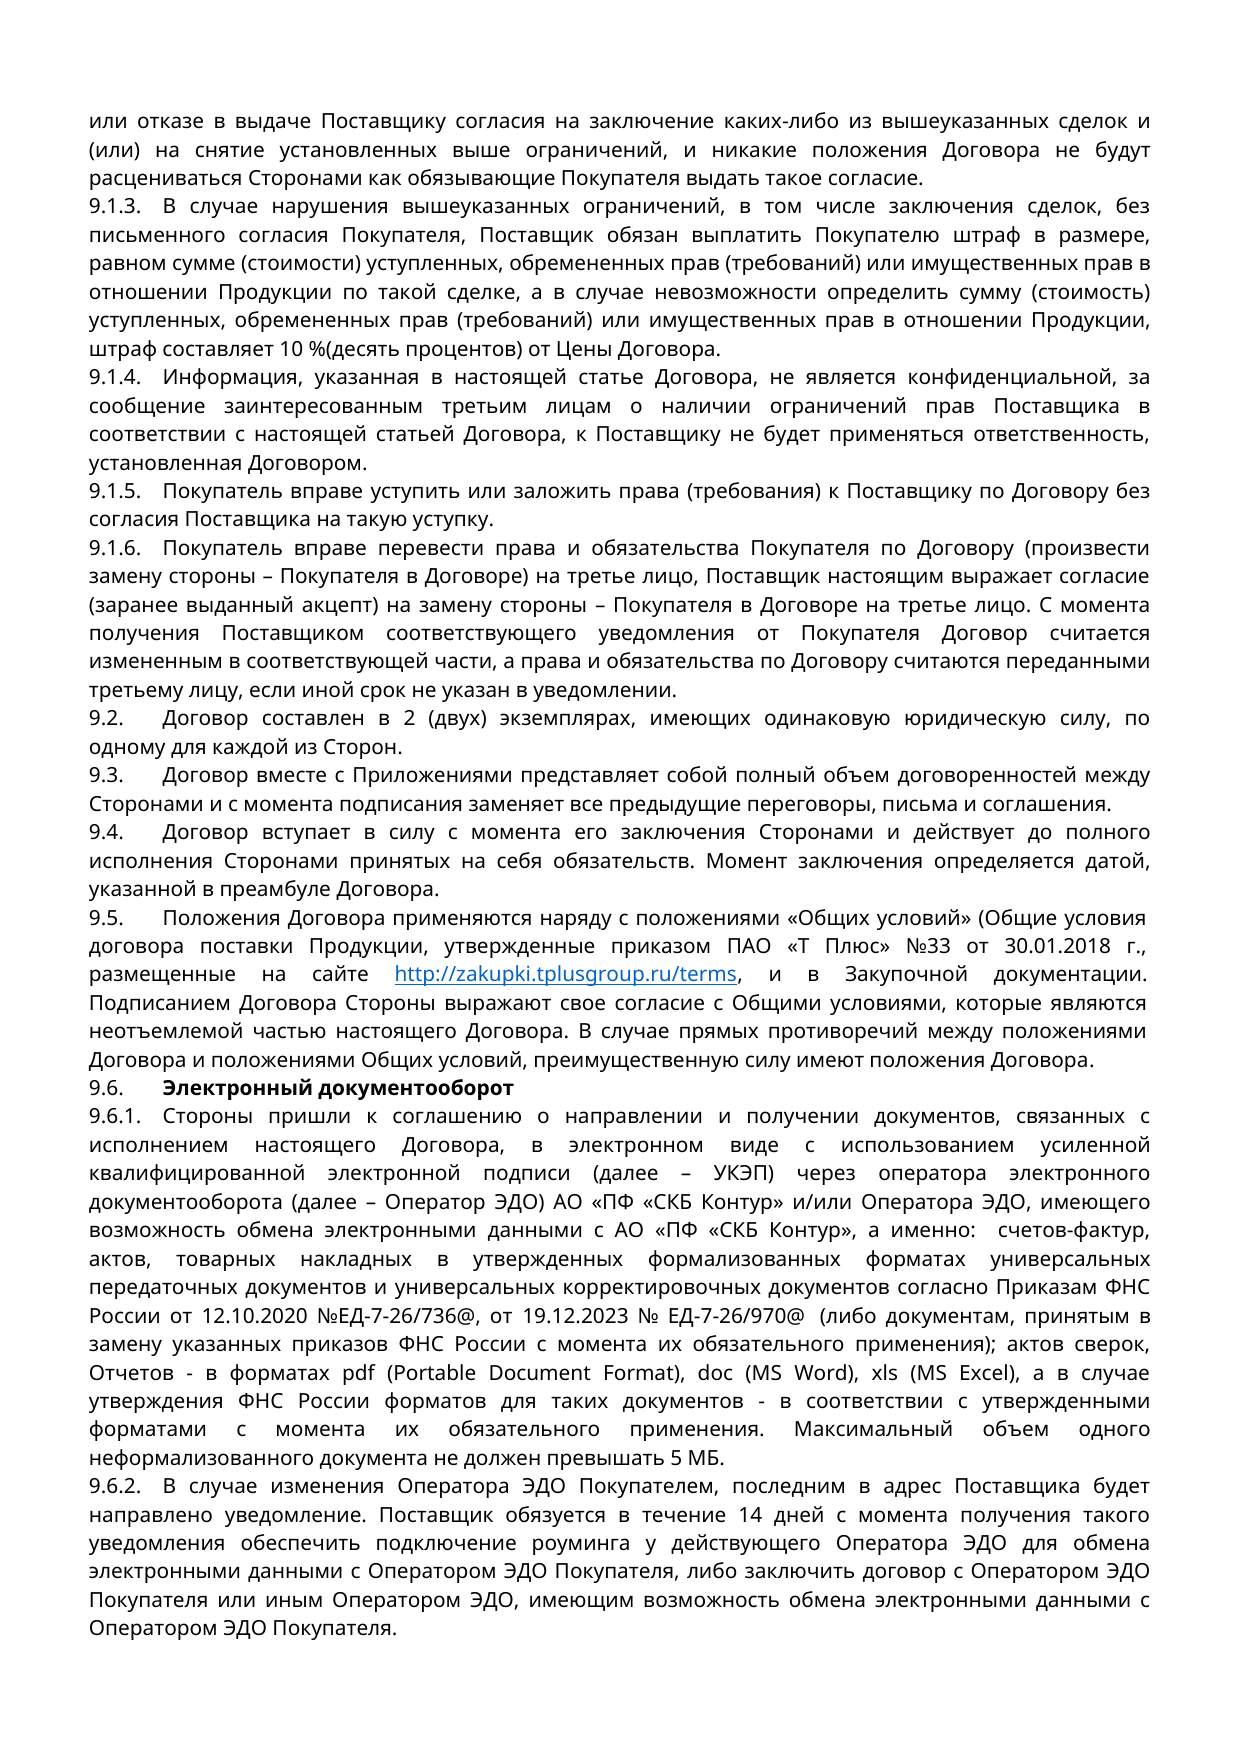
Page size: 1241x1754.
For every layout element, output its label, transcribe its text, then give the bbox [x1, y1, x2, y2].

list Договор вместе с Приложениями представляет собой полный объем договоренностей между Сторонами и с момента подписания заменяет все предыдущие переговоры, письма и соглашения. [89, 760, 1152, 817]
list Информация, указанная в настоящей статье Договора, не является конфиденциальной, за сообщение заинтересованным третьим лицам о наличии ограничений прав Поставщика в соответствии с настоящей статьей Договора, к Поставщику не будет применяться ответственность, установленная Договором. [89, 362, 1152, 476]
list В случае изменения Оператора ЭДО Покупателем, последним в адрес Поставщика будет направлено уведомление. Поставщик обязуется в течение 14 дней с момента получения такого уведомления обеспечить подключение роуминга у действующего Оператора ЭДО для обмена электронными данными с Оператором ЭДО Покупателя, либо заключить договор с Оператором ЭДО Покупателя или иным Оператором ЭДО, имеющим возможность обмена электронными данными с Оператором ЭДО Покупателя. [89, 1471, 1152, 1642]
list Электронный документооборот [89, 1073, 1152, 1102]
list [89, 106, 1152, 192]
list В случае нарушения вышеуказанных ограничений, в том числе заключения сделок, без письменного согласия Покупателя, Поставщик обязан выплатить Покупателю штраф в размере, равном сумме (стоимости) уступленных, обремененных прав (требований) или имущественных прав в отношении Продукции по такой сделке, а в случае невозможности определить сумму (стоимость) уступленных, обремененных прав (требований) или имущественных прав в отношении Продукции, штраф составляет 10 %(десять процентов) от Цены Договора. [89, 192, 1152, 362]
list Стороны пришли к соглашению о направлении и получении документов, связанных с исполнением настоящего Договора, в электронном виде с использованием усиленной квалифицированной электронной подписи (далее – УКЭП) через оператора электронного документооборота (далее – Оператор ЭДО) АО «ПФ «СКБ Контур» и/или Оператора ЭДО, имеющего возможность обмена электронными данными с АО «ПФ «СКБ Контур», а именно: счетов-фактур, актов, товарных накладных в утвержденных формализованных форматах универсальных передаточных документов и универсальных корректировочных документов согласно Приказам ФНС России от 12.10.2020 №ЕД-7-26/736@, от 19.12.2023 № ЕД-7-26/970@ (либо документам, принятым в замену указанных приказов ФНС России с момента их обязательного применения); актов сверок, Отчетов - в форматах pdf (Portable Document Format), doc (MS Word), xls (MS Excel), а в случае утверждения ФНС России форматов для таких документов - в соответствии с утвержденными форматами с момента их обязательного применения. Максимальный объем одного неформализованного документа не должен превышать 5 МБ. [89, 1102, 1152, 1471]
list Договор составлен в 2 (двух) экземплярах, имеющих одинаковую юридическую силу, по одному для каждой из Сторон. [89, 703, 1152, 760]
list Договор вступает в силу с момента его заключения Сторонами и действует до полного исполнения Сторонами принятых на себя обязательств. Момент заключения определяется датой, указанной в преамбуле Договора. [89, 817, 1152, 903]
list Положения Договора применяются наряду с положениями «Общих условий» (Общие условия договора поставки Продукции, утвержденные приказом ПАО «Т Плюс» №33 от 30.01.2018 г., размещенные на сайте http://zakupki.tplusgroup.ru/terms, и в Закупочной документации. Подписанием Договора Стороны выражают свое согласие с Общими условиями, которые являются неотъемлемой частью настоящего Договора. В случае прямых противоречий между положениями Договора и положениями Общих условий, преимущественную силу имеют положения Договора. [89, 903, 1148, 1073]
list Покупатель вправе уступить или заложить права (требования) к Поставщику по Договору без согласия Поставщика на такую уступку. [89, 476, 1152, 533]
list Покупатель вправе перевести права и обязательства Покупателя по Договору (произвести замену стороны – Покупателя в Договоре) на третье лицо, Поставщик настоящим выражает согласие (заранее выданный акцепт) на замену стороны – Покупателя в Договоре на третье лицо. С момента получения Поставщиком соответствующего уведомления от Покупателя Договор считается измененным в соответствующей части, а права и обязательства по Договору считаются переданными третьему лицу, если иной срок не указан в уведомлении. [89, 533, 1152, 703]
